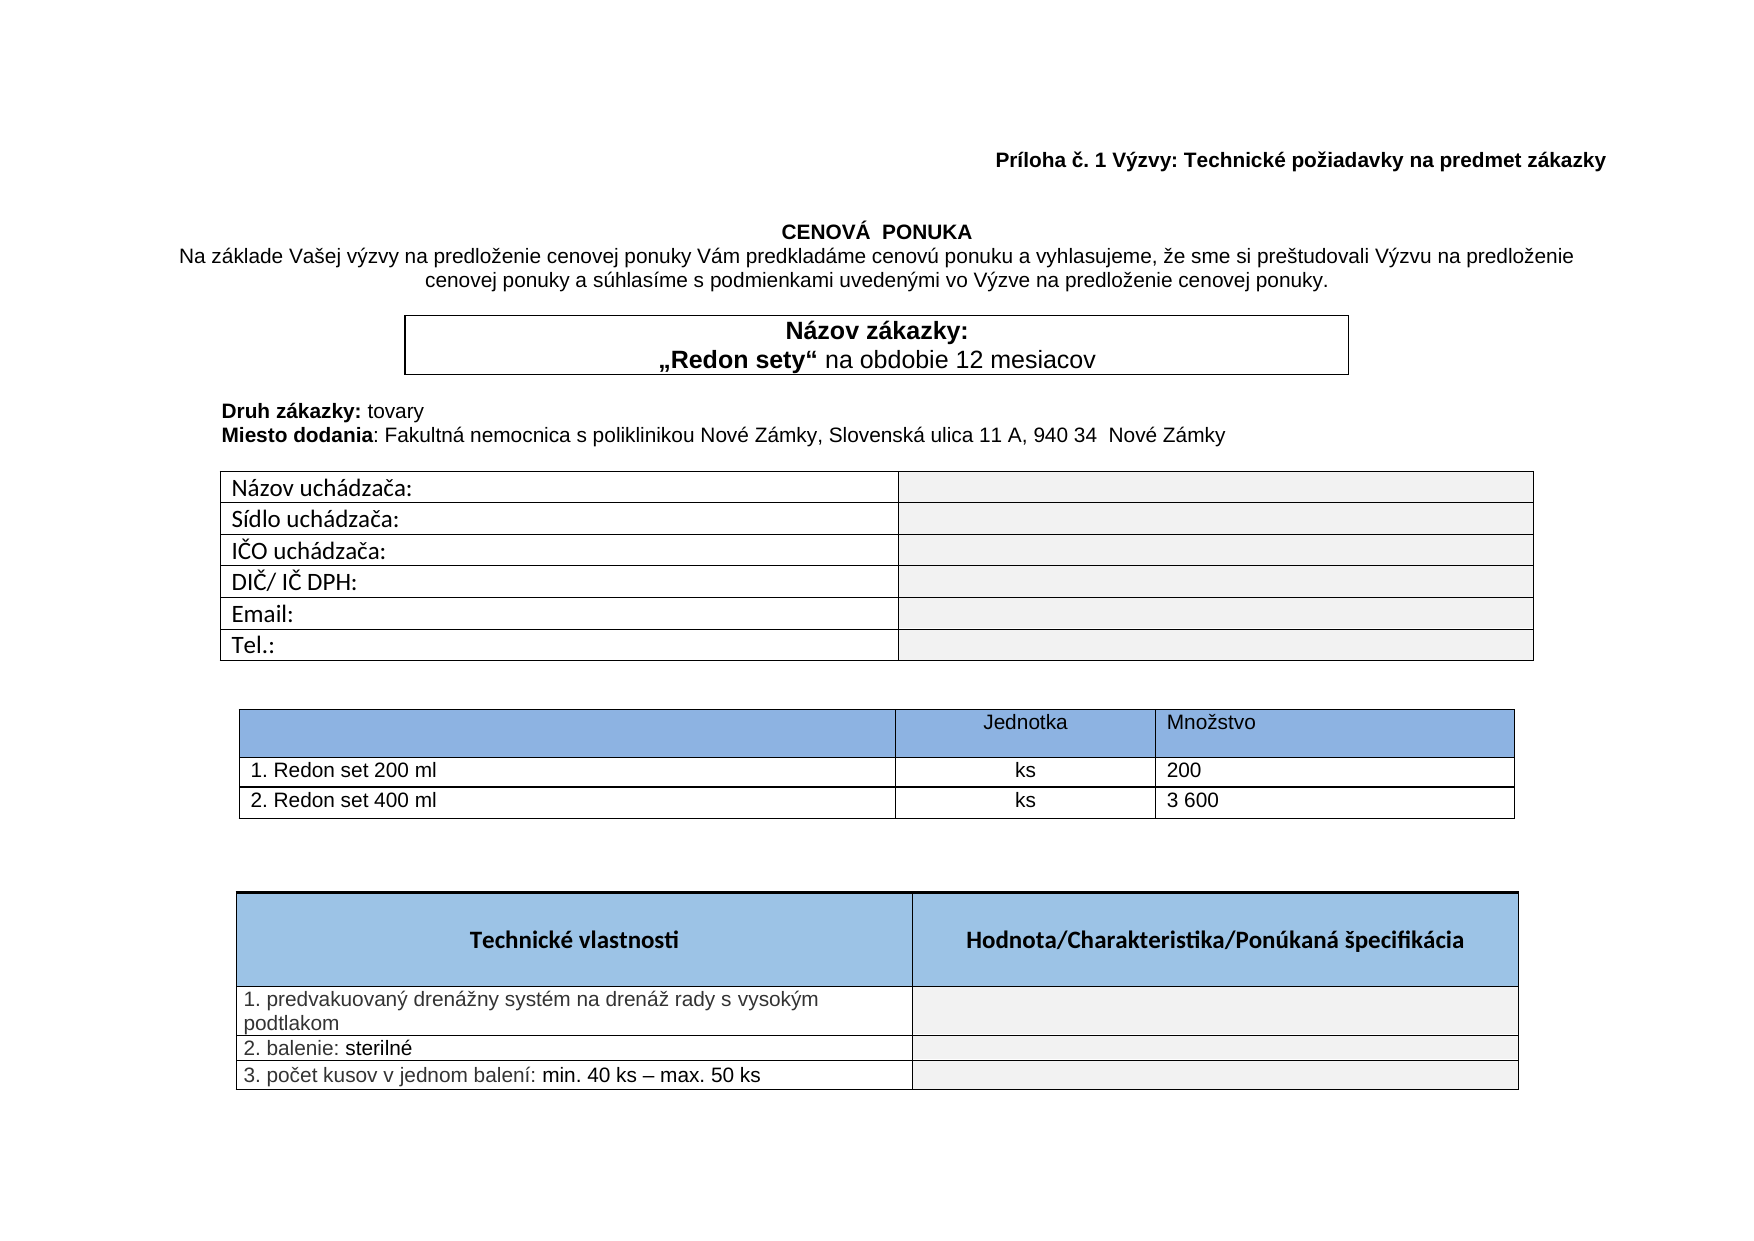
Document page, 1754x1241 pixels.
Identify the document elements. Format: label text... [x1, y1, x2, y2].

table_cell [899, 535, 1533, 565]
table_header [240, 710, 895, 757]
table_cell 2. Redon set 400 ml [240, 788, 895, 818]
table_cell 2. balenie: sterilné [237, 1036, 912, 1059]
table_header Názov uchádzača: [221, 472, 898, 502]
table_cell IČO uchádzača: [221, 535, 898, 565]
table_cell [913, 1036, 1518, 1059]
table_header Množstvo [1156, 710, 1514, 757]
table_cell 3 600 [1156, 788, 1514, 818]
text Druh zákazky: tovary [148, 399, 1606, 423]
table_cell 1. Redon set 200 ml [240, 758, 895, 786]
table_header Technické vlastnosti [237, 894, 912, 986]
table_cell [899, 598, 1533, 628]
table_cell [913, 987, 1518, 1034]
text Na základe Vašej výzvy na predloženie cenovej ponuky Vám predkladáme cenovú ponuku a vyhlasujeme, že sme si preštudovali Výzvu na predloženie cenovej ponuky a súhlasíme s podmienkami uvedenými vo Výzve na predloženie cenovej ponuky. [148, 243, 1606, 291]
text Miesto dodania: Fakultná nemocnica s poliklinikou Nové Zámky, Slovenská ulica 11 A, 940 34 Nové Zámky [148, 423, 1606, 447]
table_cell Email: [221, 598, 898, 628]
table_cell [899, 566, 1533, 597]
table_cell Tel.: [221, 630, 898, 660]
table_cell [899, 630, 1533, 660]
table_cell 200 [1156, 758, 1514, 786]
table_cell ks [896, 788, 1155, 818]
table_header Názov zákazky: „Redon sety“ na obdobie 12 mesiacov [406, 316, 1348, 374]
table_cell [899, 503, 1533, 534]
table_cell Sídlo uchádzača: [221, 503, 898, 534]
table_cell ks [896, 758, 1155, 786]
table_header [899, 472, 1533, 502]
table_cell 3. počet kusov v jednom balení: min. 40 ks – max. 50 ks [237, 1061, 912, 1089]
table_cell 1. predvakuovaný drenážny systém na drenáž rady s vysokým podtlakom [237, 987, 912, 1034]
table_cell [913, 1061, 1518, 1089]
table_cell DIČ/ IČ DPH: [221, 566, 898, 597]
table_header Jednotka [896, 710, 1155, 757]
text CENOVÁ PONUKA [148, 219, 1606, 243]
text Príloha č. 1 Výzvy: Technické požiadavky na predmet zákazky [148, 148, 1606, 172]
table_header Hodnota/Charakteristika/Ponúkaná špecifikácia [913, 894, 1518, 986]
